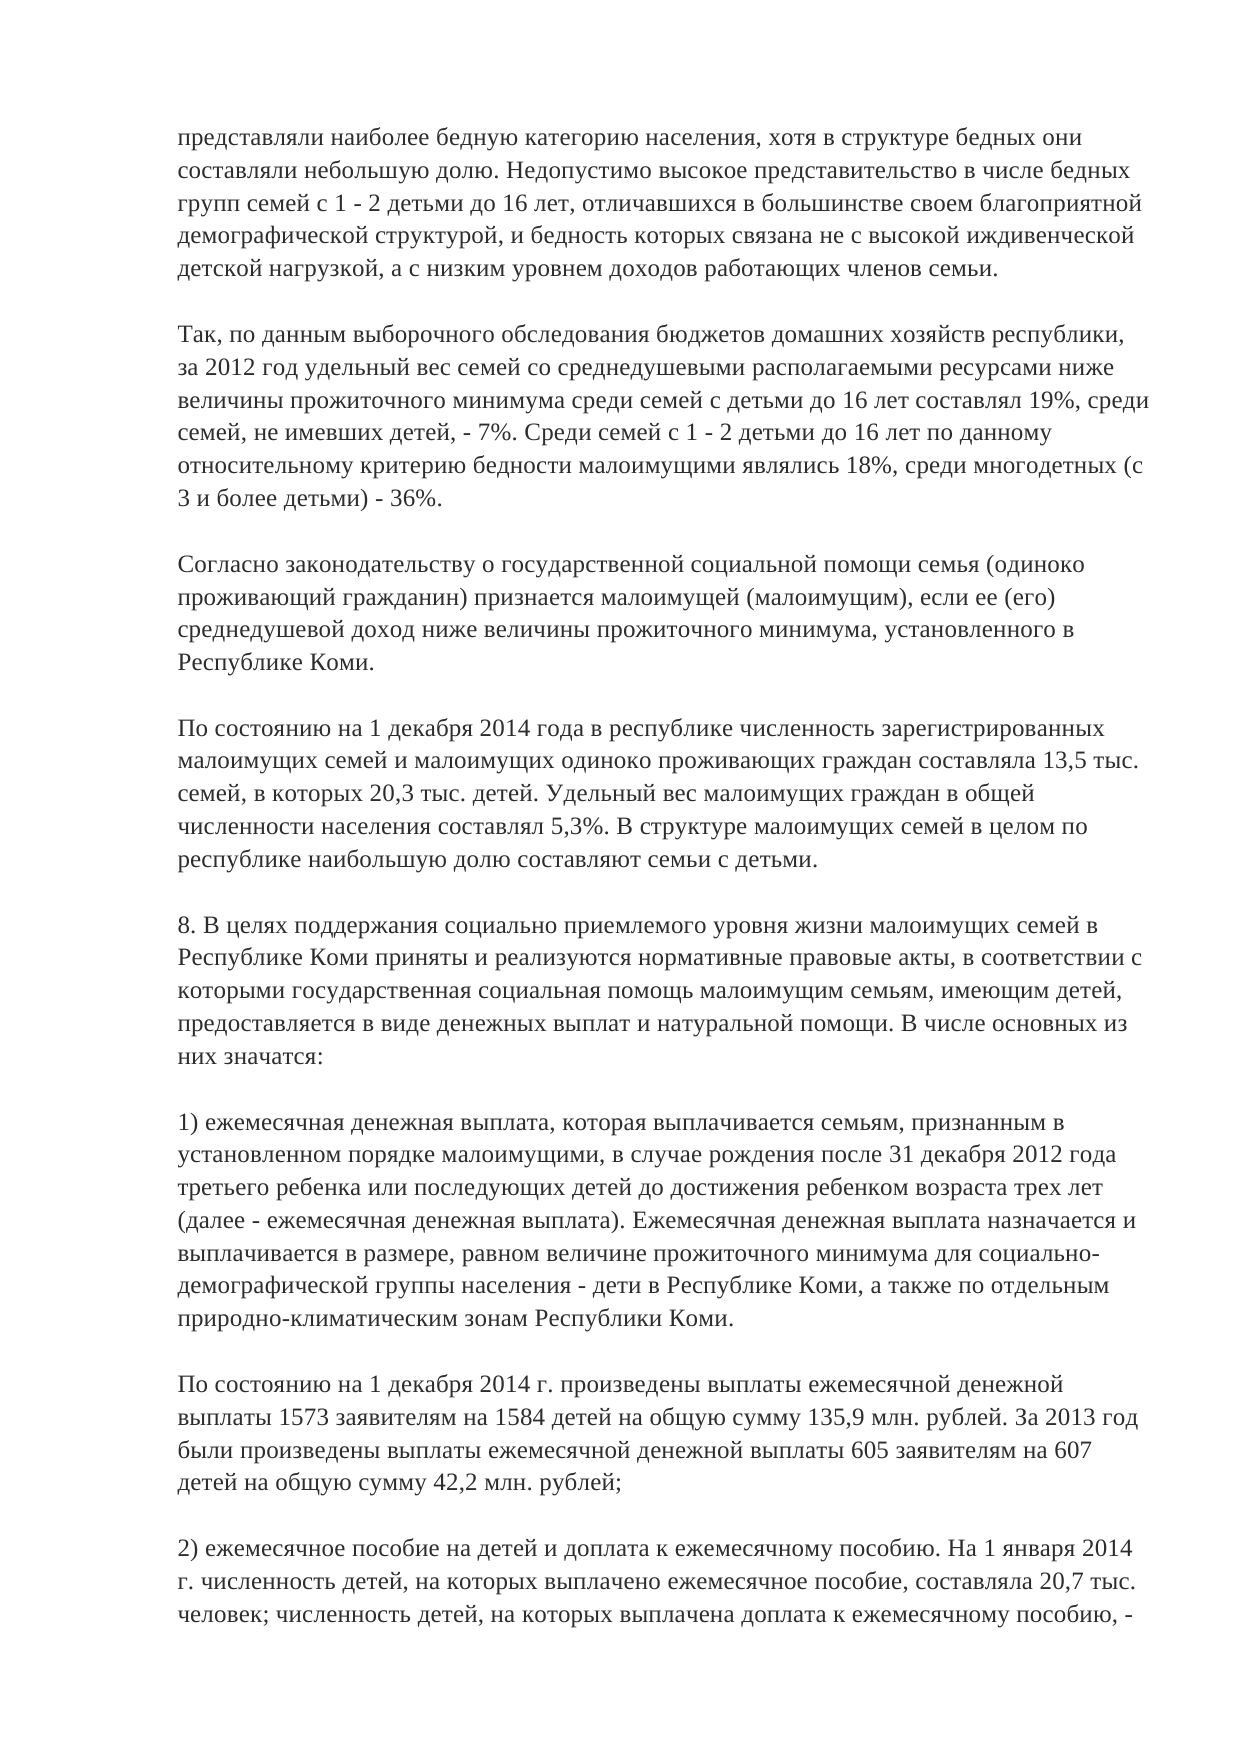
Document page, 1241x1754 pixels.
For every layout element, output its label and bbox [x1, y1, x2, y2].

text [177, 118, 1152, 1627]
